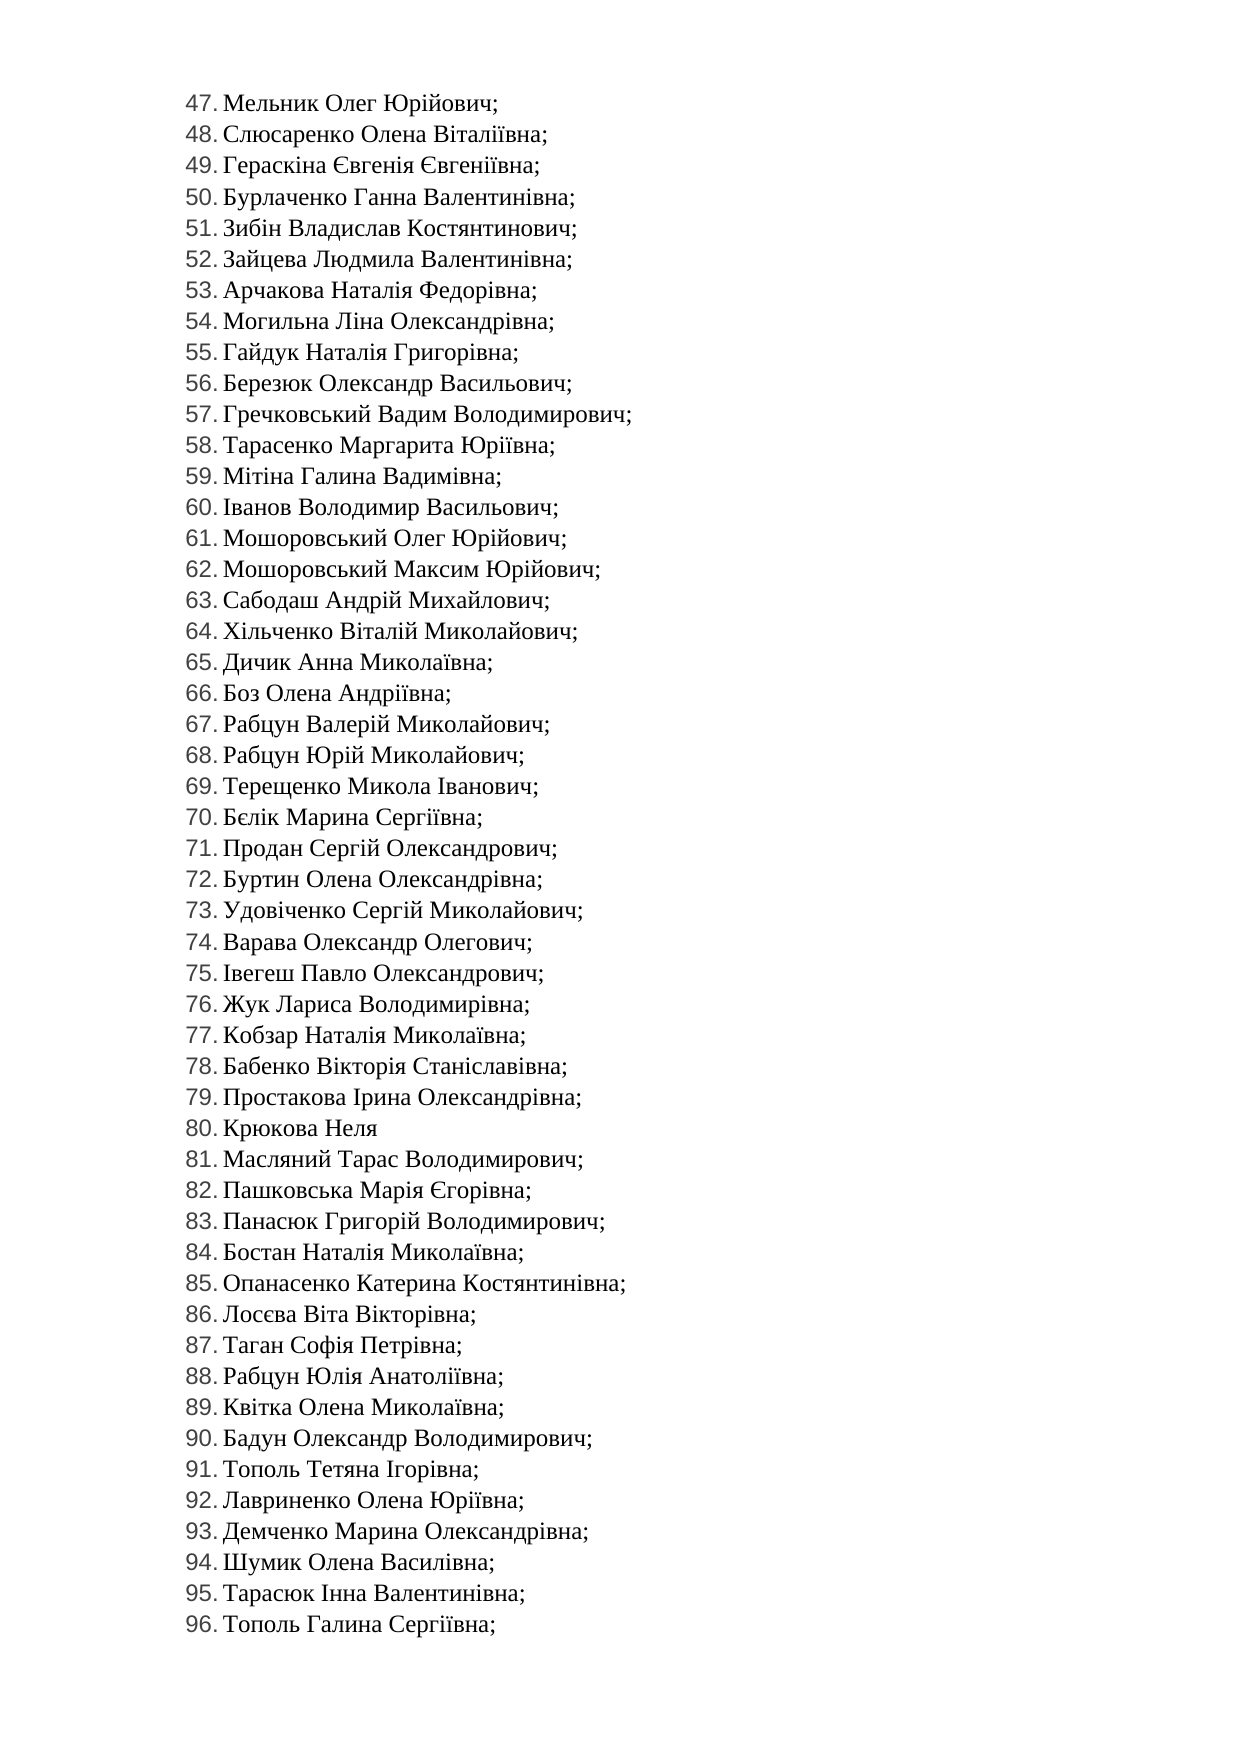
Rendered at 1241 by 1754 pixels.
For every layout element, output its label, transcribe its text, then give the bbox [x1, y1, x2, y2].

list Удовіченко Сергій Миколайович; [185, 896, 1152, 924]
list Боз Олена Андріївна; [185, 678, 1152, 707]
list Мошоровський Максим Юрійович; [185, 554, 1152, 583]
list Зайцева Людмила Валентинівна; [185, 244, 1152, 272]
list Тарасенко Маргарита Юріївна; [185, 430, 1152, 459]
list Рабцун Валерій Миколайович; [185, 709, 1152, 738]
list Березюк Олександр Васильович; [185, 368, 1152, 397]
list Шумик Олена Василівна; [185, 1547, 1152, 1576]
list Масляний Тарас Володимирович; [185, 1144, 1152, 1173]
list Тополь Тетяна Ігорівна; [185, 1454, 1152, 1483]
list Дичик Анна Миколаївна; [185, 647, 1152, 676]
list Буртин Олена Олександрівна; [185, 864, 1152, 893]
list Бабенко Вікторія Станіславівна; [185, 1051, 1152, 1079]
list Тарасюк Інна Валентинівна; [185, 1578, 1152, 1607]
list Зибін Владислав Костянтинович; [185, 213, 1152, 241]
list Гречковський Вадим Володимирович; [185, 399, 1152, 428]
list Крюкова Неля [185, 1113, 1152, 1142]
list Мошоровський Олег Юрійович; [185, 523, 1152, 552]
list Бєлік Марина Сергіївна; [185, 802, 1152, 831]
list Слюсаренко Олена Віталіївна; [185, 119, 1152, 148]
list Бурлаченко Ганна Валентинівна; [185, 182, 1152, 210]
list Простакова Ірина Олександрівна; [185, 1082, 1152, 1111]
list Мельник Олег Юрійович; [185, 88, 1152, 117]
list Жук Лариса Володимирівна; [185, 989, 1152, 1017]
list Бостан Наталія Миколаївна; [185, 1237, 1152, 1266]
list Терещенко Микола Іванович; [185, 771, 1152, 800]
list Тополь Галина Сергіївна; [185, 1609, 1152, 1638]
list Квітка Олена Миколаївна; [185, 1392, 1152, 1421]
list Бадун Олександр Володимирович; [185, 1423, 1152, 1452]
list Лавриненко Олена Юріївна; [185, 1485, 1152, 1514]
list Рабцун Юлія Анатоліївна; [185, 1361, 1152, 1390]
list Таган Софія Петрівна; [185, 1330, 1152, 1359]
list Панасюк Григорій Володимирович; [185, 1206, 1152, 1235]
list Пашковська Марія Єгорівна; [185, 1175, 1152, 1204]
list Арчакова Наталія Федорівна; [185, 275, 1152, 303]
list Івегеш Павло Олександрович; [185, 958, 1152, 986]
list Гайдук Наталія Григорівна; [185, 337, 1152, 366]
list Опанасенко Катерина Костянтинівна; [185, 1268, 1152, 1297]
list Демченко Марина Олександрівна; [185, 1516, 1152, 1545]
list Варава Олександр Олегович; [185, 927, 1152, 955]
list Сабодаш Андрій Михайлович; [185, 585, 1152, 614]
list Могильна Ліна Олександрівна; [185, 306, 1152, 334]
list Мітіна Галина Вадимівна; [185, 461, 1152, 490]
list Продан Сергій Олександрович; [185, 833, 1152, 862]
list Лосєва Віта Вікторівна; [185, 1299, 1152, 1328]
list Гераскіна Євгенія Євгеніївна; [185, 151, 1152, 179]
list Кобзар Наталія Миколаївна; [185, 1020, 1152, 1048]
list Іванов Володимир Васильович; [185, 492, 1152, 521]
list Рабцун Юрій Миколайович; [185, 740, 1152, 769]
list Хільченко Віталій Миколайович; [185, 616, 1152, 645]
